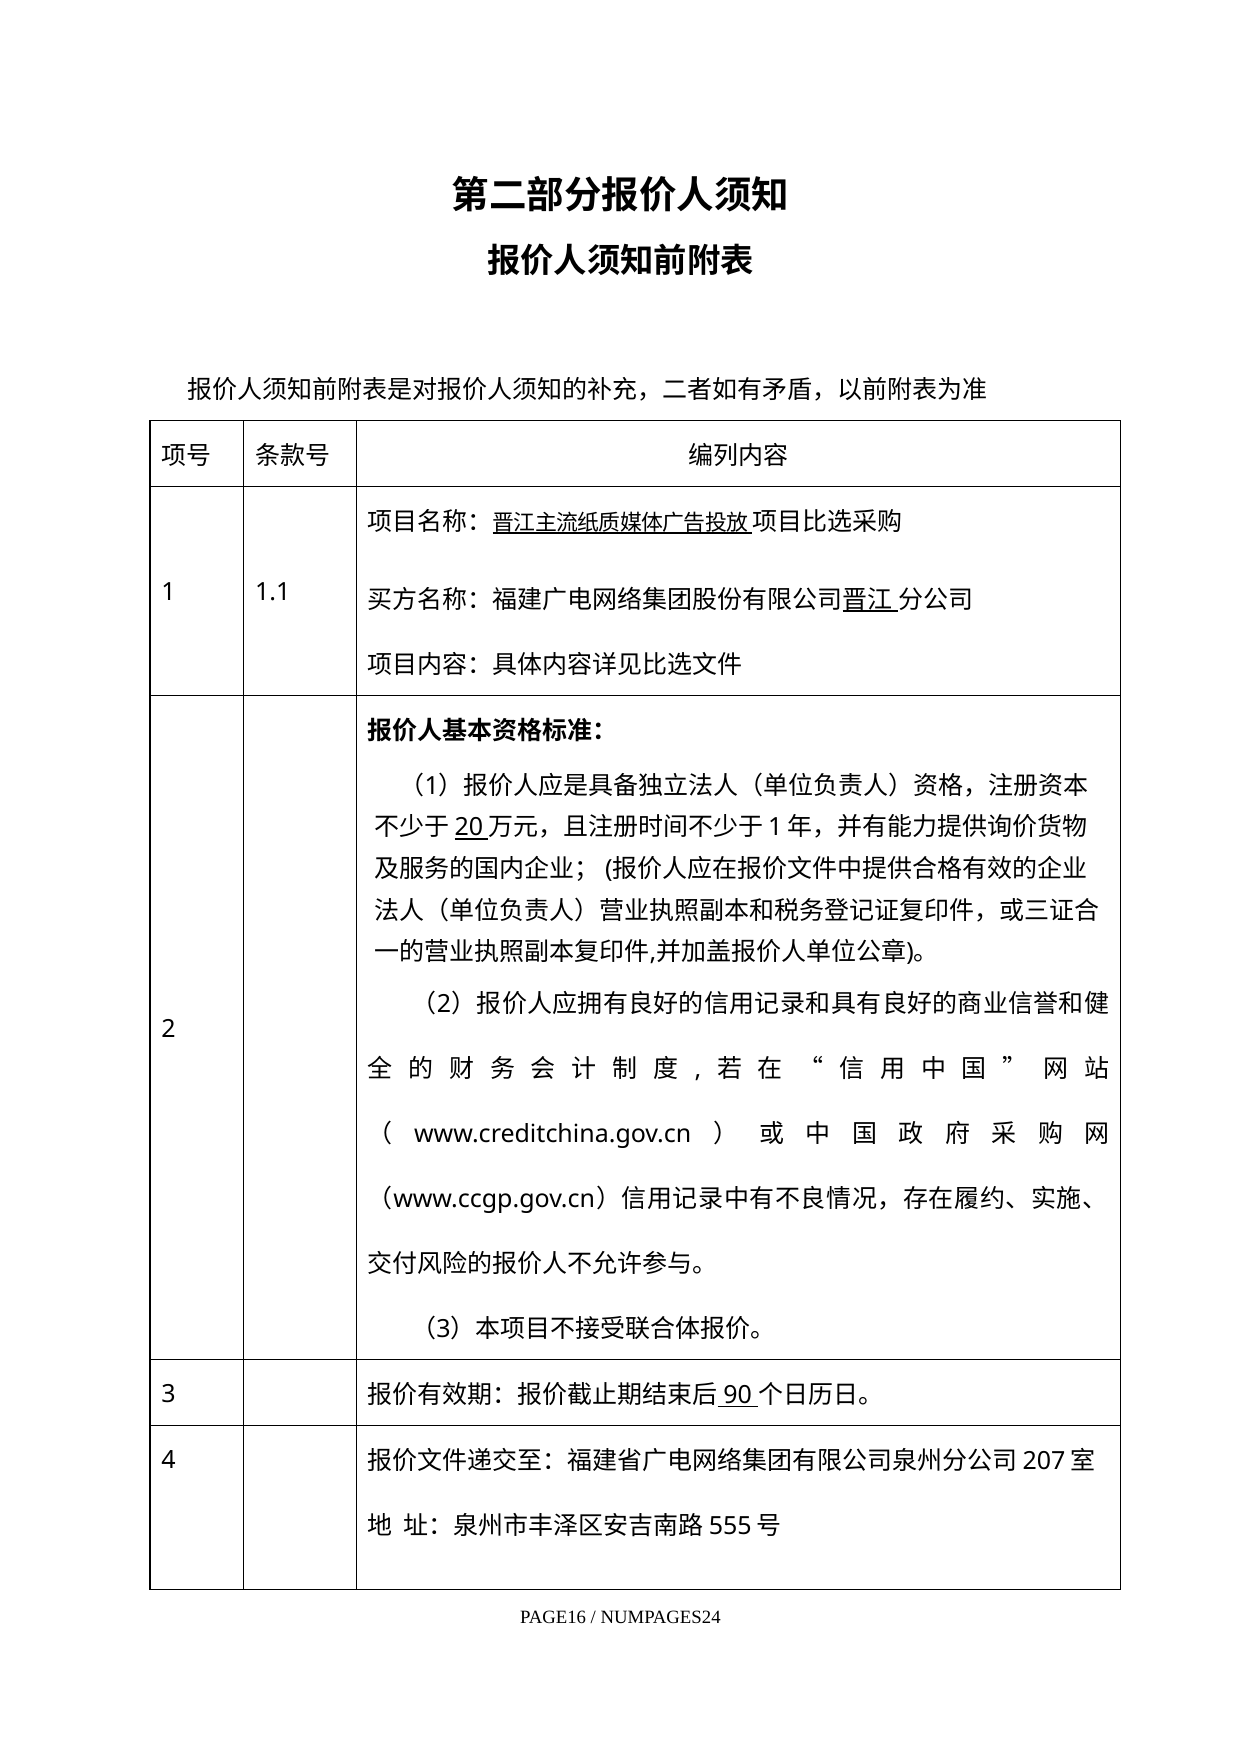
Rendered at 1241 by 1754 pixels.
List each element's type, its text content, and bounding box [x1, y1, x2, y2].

table_cell 4 [151, 1426, 243, 1589]
table_cell 项目名称：晋江主流纸质媒体广告投放 项目比选采购 买方名称：福建广电网络集团股份有限公司晋江 分公司 项目内容：具体内容详见比选文件 [357, 487, 1120, 695]
table_cell 报价有效期：报价截止期结束后 90 个日历日。 [357, 1360, 1120, 1425]
table_cell [244, 696, 356, 1359]
table_cell 报价人基本资格标准： 报价人应是具备独立法人（单位负责人）资格，注册资本不少于20万元，且注册时间不少于1年，并有能力提供询价货物及服务的国内企业； (报价人应在报价文件中提供合格有效的企业法人（单位负责人）营业执照副本和税务登记证复印件，或三证合一的营业执照副本复印件,并加盖报价人单位公章)。 （2）报价人应拥有良好的信用记录和具有良好的商业信誉和健全的财务会计制度,若在“信用中国”网站（www.creditchina.gov.cn）或中国政府采购网（www.ccgp.gov.cn）信用记录中有不良情况，存在履约、实施、交付风险的报价人不允许参与。 （3）本项目不接受联合体报价。 [357, 696, 1120, 1359]
table_cell 1 [151, 487, 243, 695]
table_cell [357, 1426, 1120, 1589]
text 第二部分报价人须知 [187, 160, 1053, 225]
table_header 编列内容 [357, 421, 1120, 486]
table_cell [244, 1360, 356, 1425]
table_cell 1.1 [244, 487, 356, 695]
table_cell [244, 1426, 356, 1589]
table_cell 2 [151, 696, 243, 1359]
text 报价人须知前附表是对报价人须知的补充，二者如有矛盾，以前附表为准 [187, 355, 1053, 420]
table_header 项号 [151, 421, 243, 486]
text 报价人须知前附表 [187, 225, 1053, 290]
table_cell 3 [151, 1360, 243, 1425]
table_header 条款号 [244, 421, 356, 486]
